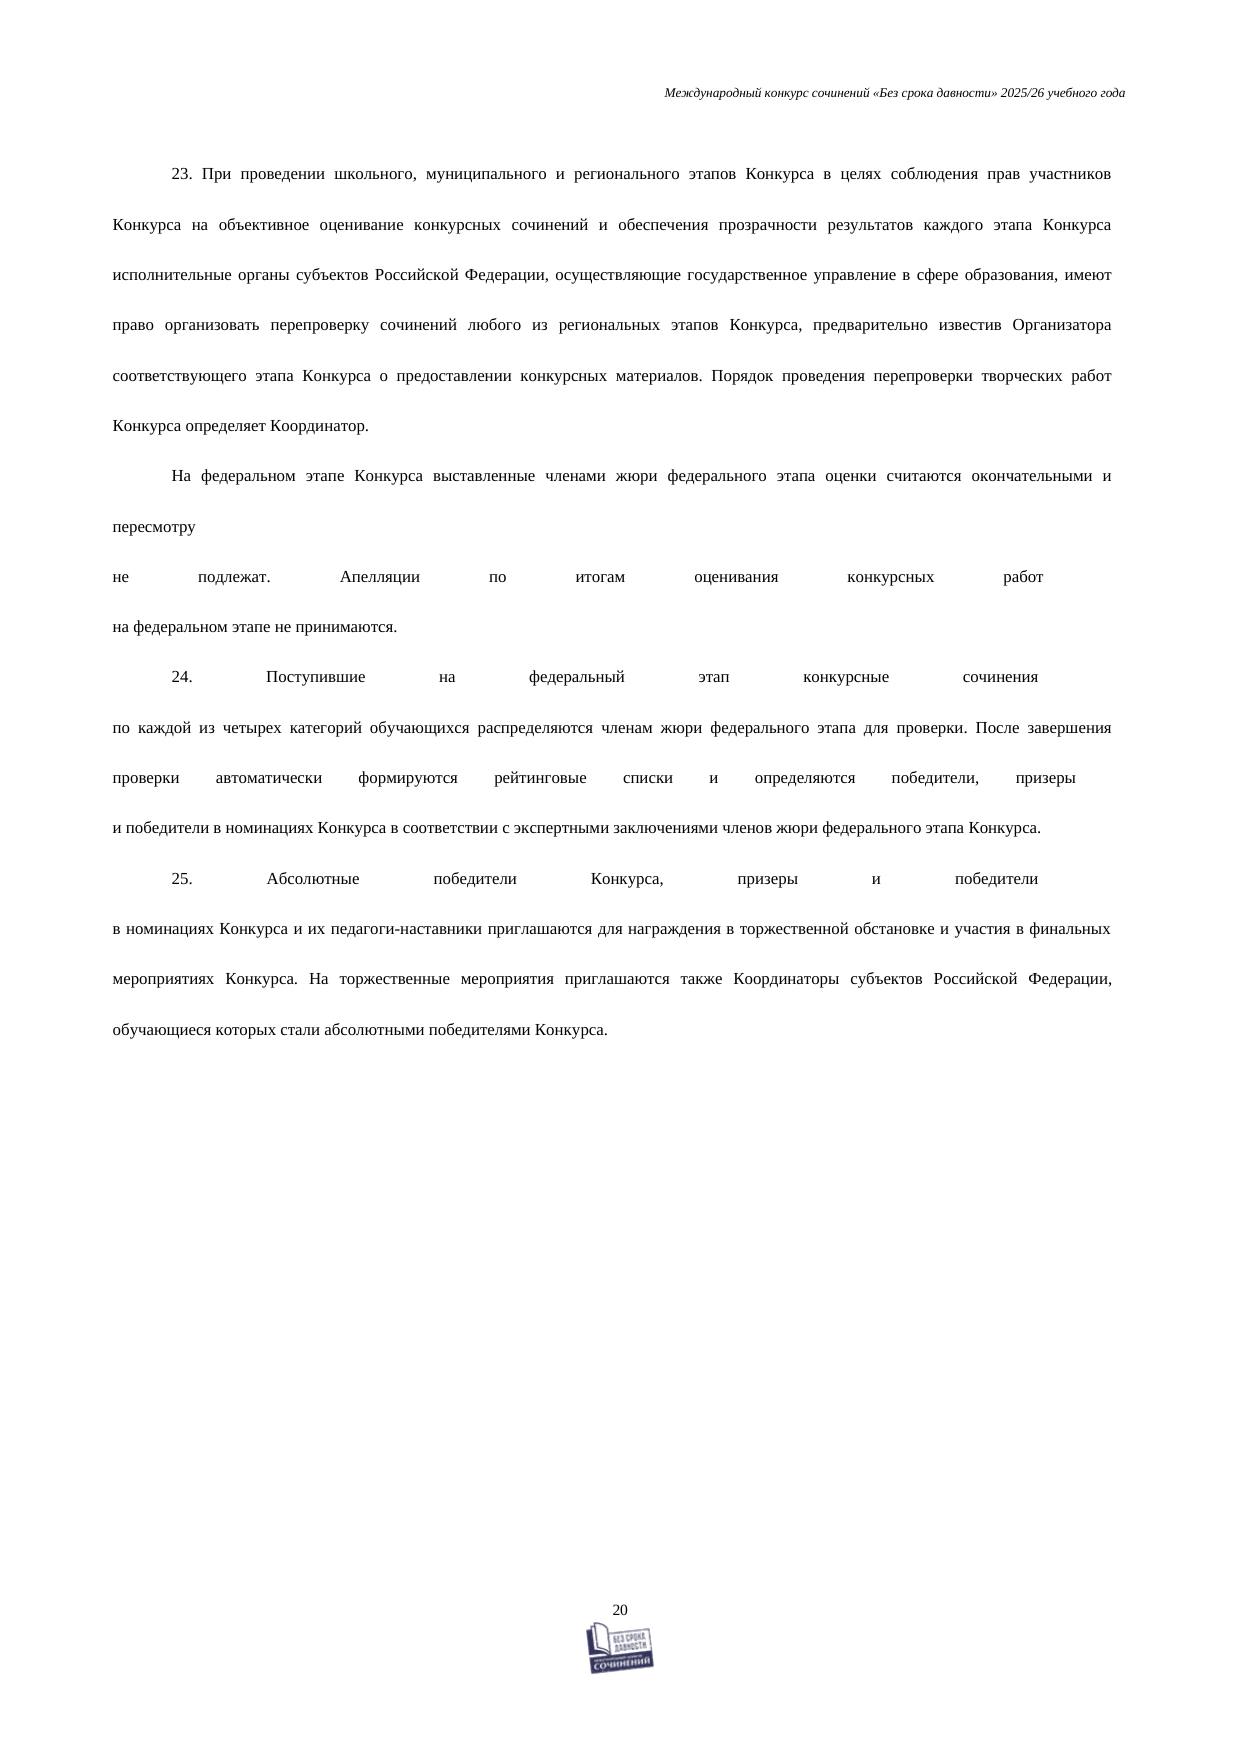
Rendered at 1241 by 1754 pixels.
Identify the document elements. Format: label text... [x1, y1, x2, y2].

text 24. Поступившие на федеральный этап конкурсные сочинения по каждой из четырех категорий обучающихся распределяются членам жюри федерального этапа для проверки. После завершения проверки автоматически формируются рейтинговые списки и определяются победители, призеры и победители в номинациях Конкурса в соответствии с экспертными заключениями членов жюри федерального этапа Конкурса. [112, 653, 1113, 838]
text На федеральном этапе Конкурса выставленные членами жюри федерального этапа оценки считаются окончательными и пересмотру не подлежат. Апелляции по итогам оценивания конкурсных работ на федеральном этапе не принимаются. [112, 452, 1113, 636]
picture [572, 1619, 668, 1681]
text 25. Абсолютные победители Конкурса, призеры и победители в номинациях Конкурса и их педагоги-наставники приглашаются для награждения в торжественной обстановке и участия в финальных мероприятиях Конкурса. На торжественные мероприятия приглашаются также Координаторы субъектов Российской Федерации, обучающиеся которых стали абсолютными победителями Конкурса. [112, 854, 1113, 1039]
text 23. При проведении школьного, муниципального и регионального этапов Конкурса в целях соблюдения прав участников Конкурса на объективное оценивание конкурсных сочинений и обеспечения прозрачности результатов каждого этапа Конкурса исполнительные органы субъектов Российской Федерации, осуществляющие государственное управление в сфере образования, имеют право организовать перепроверку сочинений любого из региональных этапов Конкурса, предварительно известив Организатора соответствующего этапа Конкурса о предоставлении конкурсных материалов. Порядок проведения перепроверки творческих работ Конкурса определяет Координатор. [112, 150, 1113, 435]
